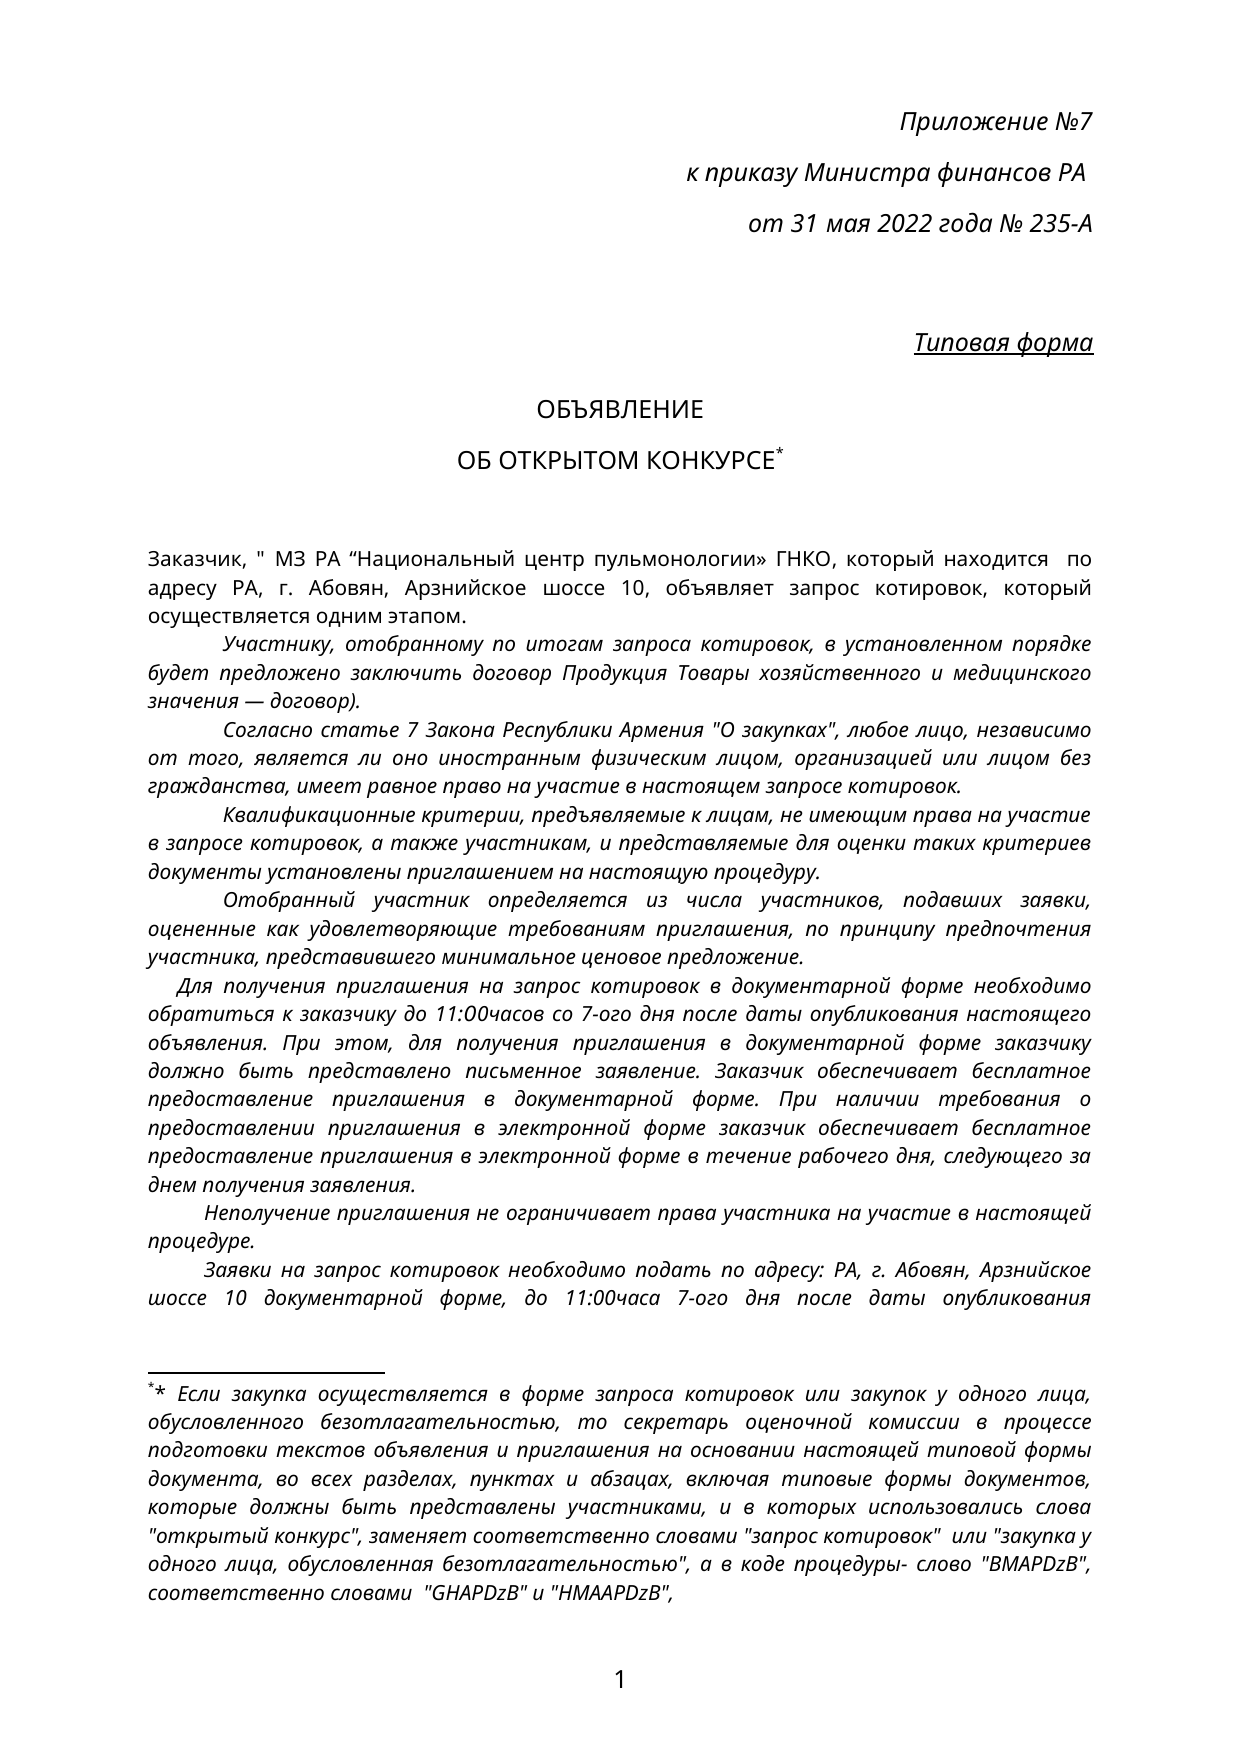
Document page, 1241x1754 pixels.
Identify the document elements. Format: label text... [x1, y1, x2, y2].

text Заказчик, " МЗ РА “Национальный центр пульмoнологии» ГНКО, который находится по адресу РА, г. Абовян, Арзнийское шоссе 10, объявляет запрос котировок, который осуществляется одним этапом. [148, 544, 1092, 629]
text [148, 1255, 1092, 1312]
text к приказу Министра финансов РА от 31 мaя 2022 года № 235-A [148, 154, 1092, 239]
text Участнику, отобранному по итогам запроса котировок, в установленном порядке будет предложено заключить договор Продукция Товары хозяйственного и медицинского значения — договор). [148, 629, 1092, 715]
text Для получения приглашения на запрос котировок в документарной форме необходимо обратиться к заказчику до 11:00часов со 7-ого дня после даты опубликования настоящего объявления. При этом, для получения приглашения в документарной форме заказчику должно быть представлено письменное заявление. Заказчик обеспечивает бесплатное предоставление приглашения в документарной форме. При наличии требования о предоставлении приглашения в электронной форме заказчик обеспечивает бесплатное предоставление приглашения в электронной форме в течение рабочего дня, следующего за днем получения заявления. [148, 971, 1092, 1198]
text ОБЪЯВЛЕНИЕ [148, 392, 1092, 426]
text Квалификационные критерии, предъявляемые к лицам, не имеющим права на участие в запросе котировок, а также участникам, и представляемые для оценки таких критериев документы установлены приглашением на настоящую процедуру. [148, 800, 1092, 885]
text Типовая форма [148, 324, 1093, 358]
text Отобранный участник определяется из числа участников, подавших заявки, оцененные как удовлетворяющие требованиям приглашения, по принципу предпочтения участника, представившего минимальное ценовое предложение. [148, 885, 1092, 971]
text ОБ ОТКРЫТОМ КОНКУРСЕ* [148, 443, 1092, 477]
text Приложение №7 [148, 103, 1092, 137]
text Неполучение приглашения не ограничивает права участника на участие в настоящей процедуре. [148, 1198, 1092, 1255]
text Согласно статье 7 Закона Республики Армения "О закупках", любое лицо, независимо от того, является ли оно иностранным физическим лицом, организацией или лицом без гражданства, имеет равное право на участие в настоящем запросе котировок. [148, 715, 1092, 800]
